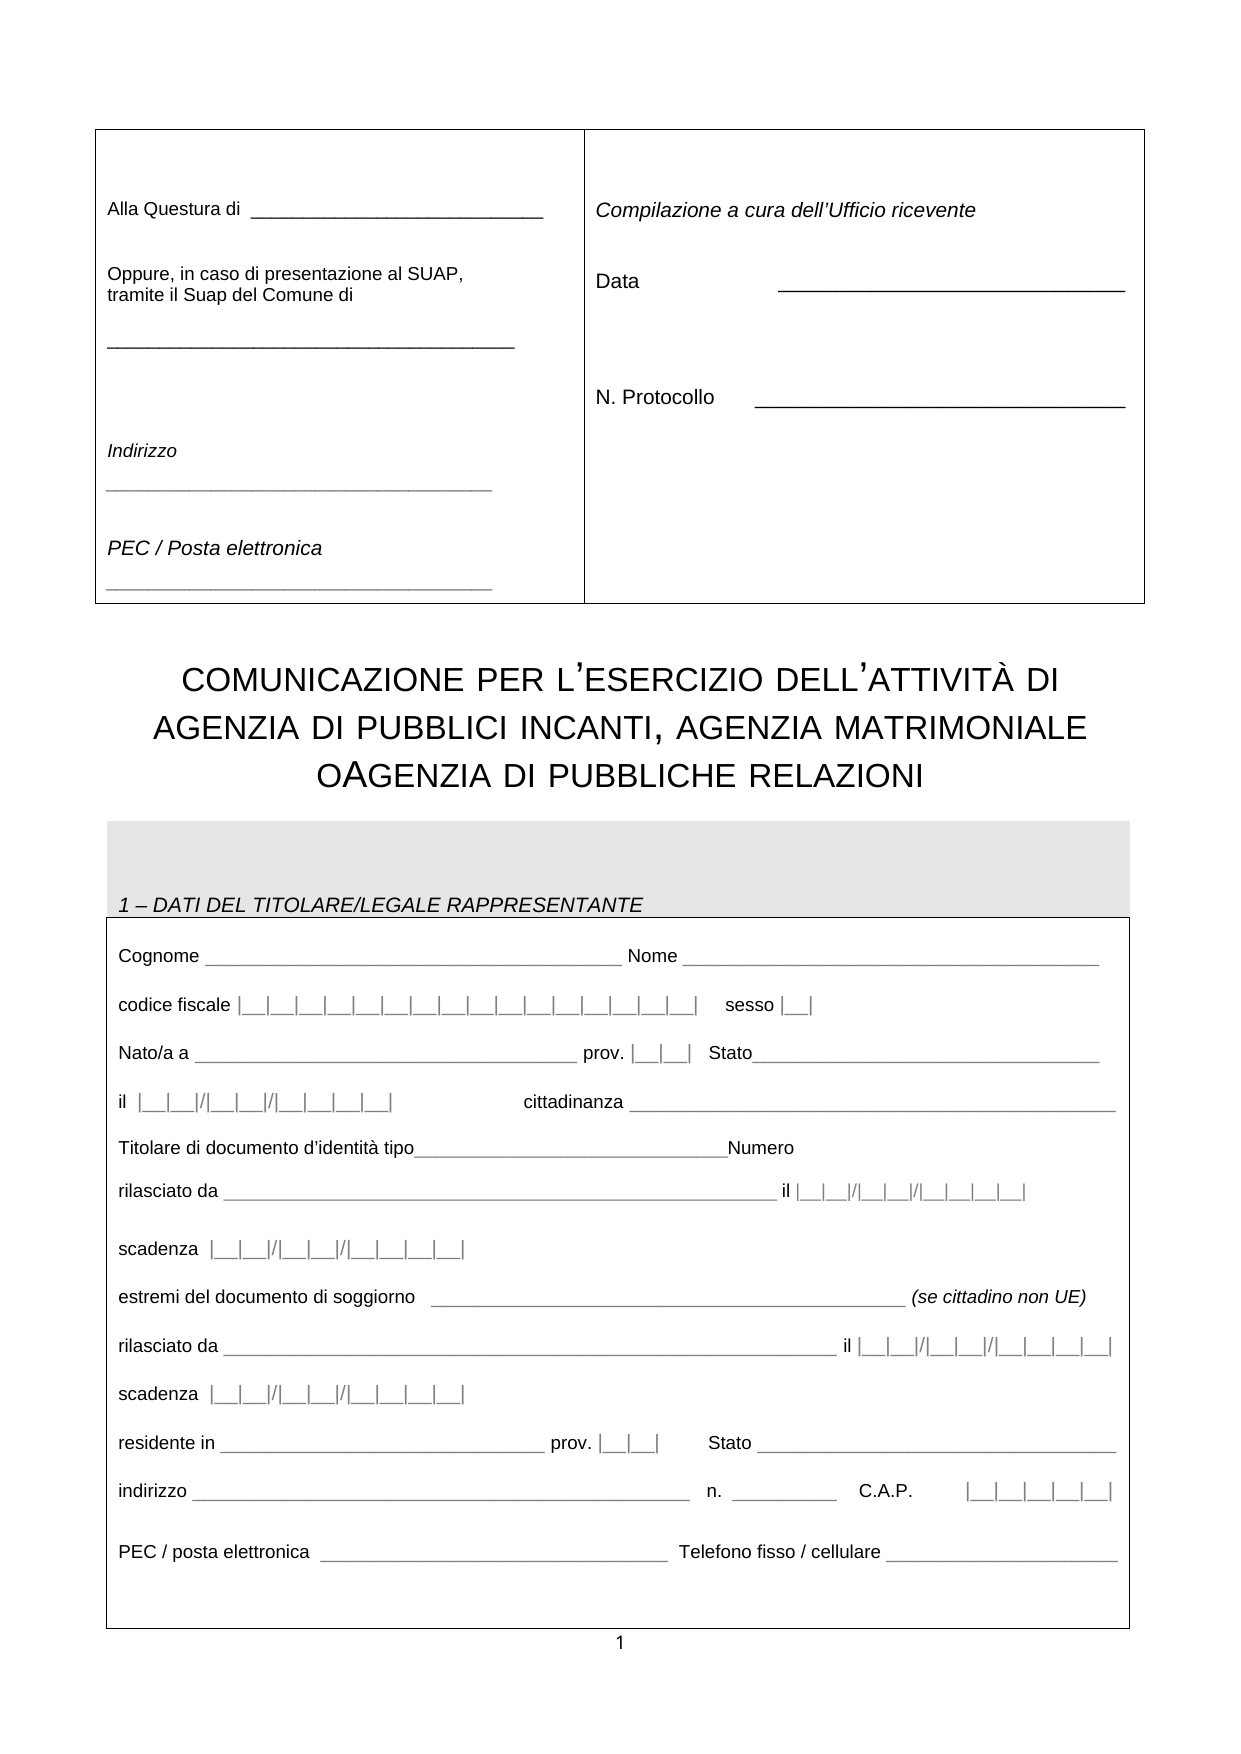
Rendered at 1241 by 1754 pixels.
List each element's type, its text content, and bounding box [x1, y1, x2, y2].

table_header Alla Questura di ____________________________ Oppure, in caso di presentazione al SUAP, tramite il Suap del Comune di _______________________________________ [96, 130, 584, 438]
table_header 1 – DATI DEL TITOLARE/LEGALE RAPPRESENTANTE [107, 821, 1130, 917]
table_cell Indirizzo _____________________________________ PEC / Posta elettronica _____________________________________ [96, 438, 584, 603]
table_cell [107, 918, 1129, 1628]
table_cell N. Protocollo ________________________________ [585, 337, 1144, 603]
table_header Compilazione a cura dell’Ufficio ricevente Data ______________________________ [585, 130, 1144, 337]
text comunicazione per l’esercizio dell’attività di agenzia di pubblici incanti, agenzia matrimoniale oAgenzia di pubbliche relazioni [118, 652, 1122, 796]
